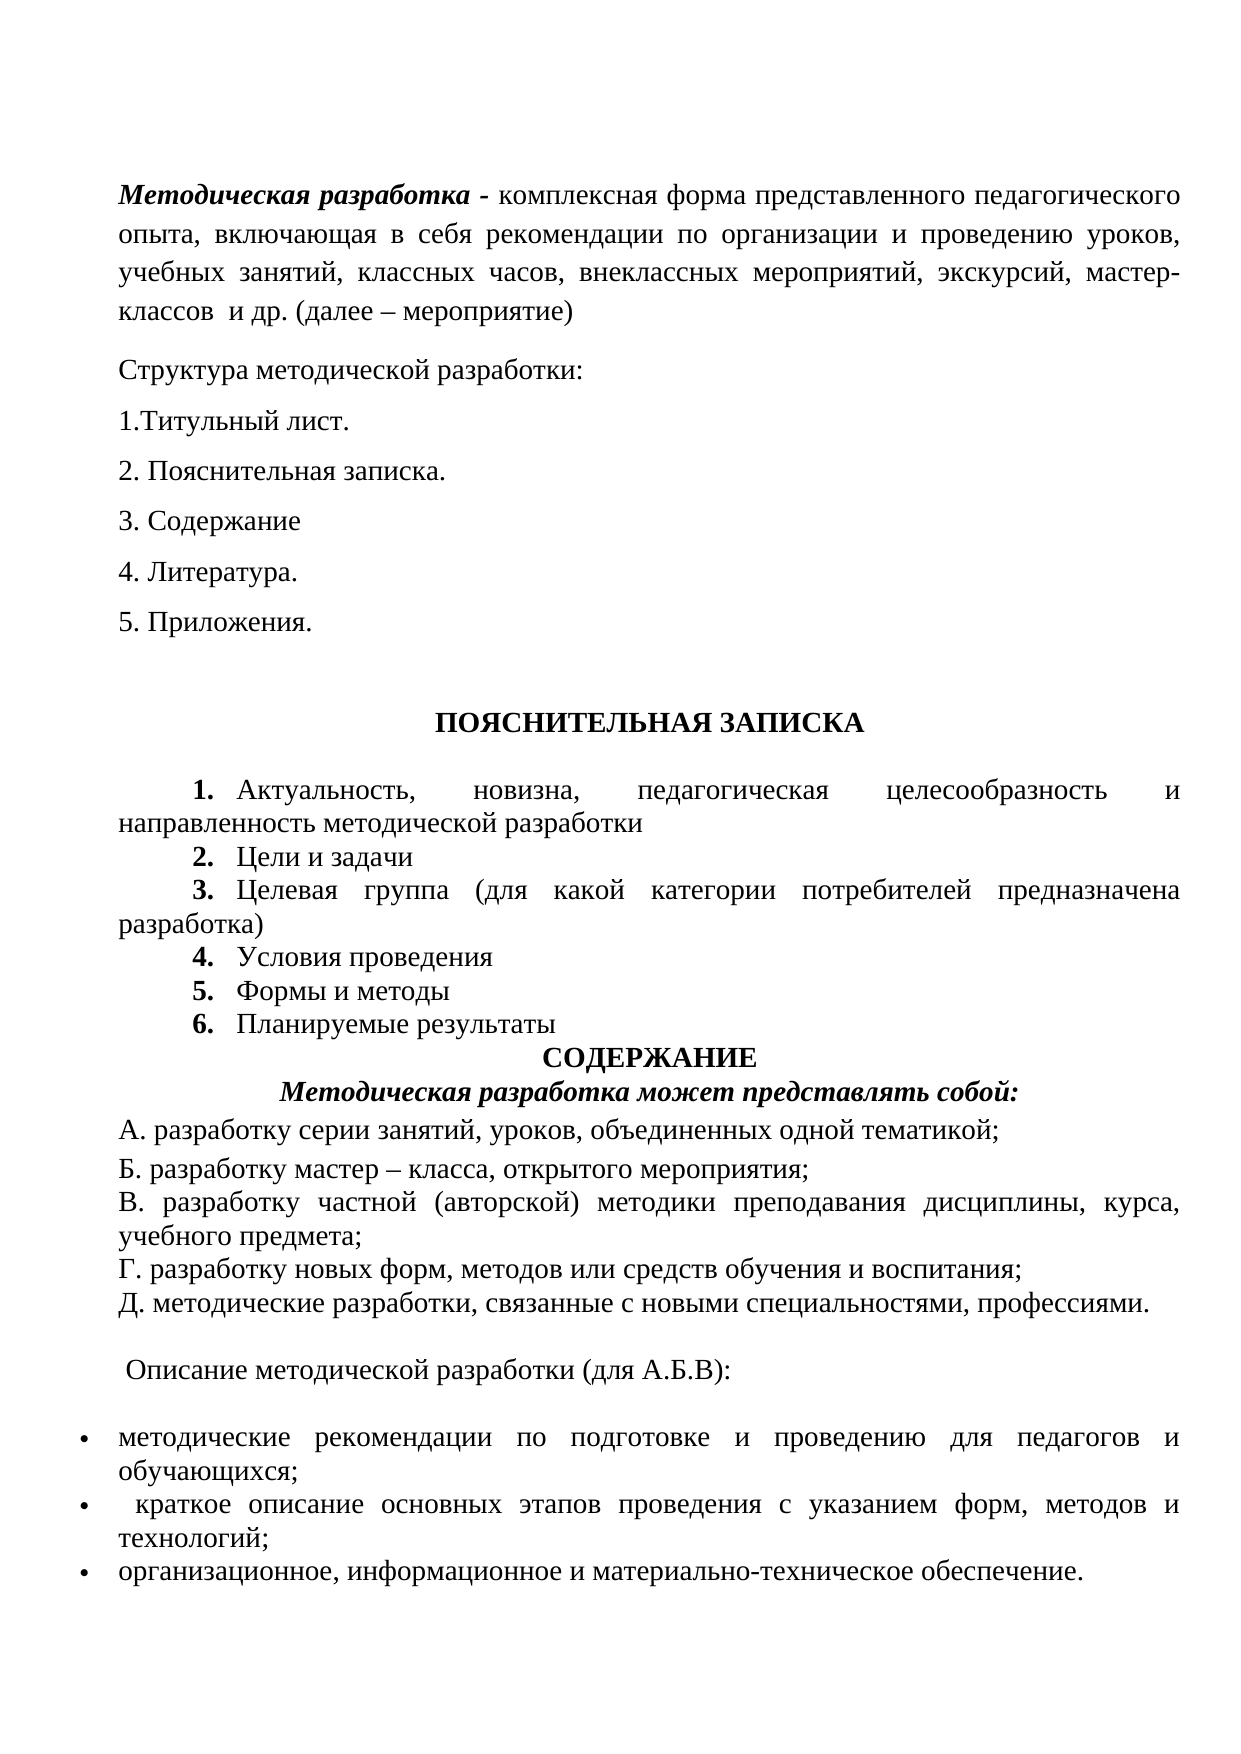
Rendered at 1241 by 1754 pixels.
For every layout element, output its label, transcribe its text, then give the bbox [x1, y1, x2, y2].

list Актуальность, новизна, педагогическая целесообразность и направленность методической разработки [118, 772, 1181, 839]
text 4. Литература. [118, 554, 1181, 587]
list Цели и задачи [118, 839, 1181, 872]
text Структура методической разработки: [118, 352, 1181, 386]
list Целевая группа (для какой категории потребителей предназначена разработка) [118, 872, 1181, 939]
text А. разработку серии занятий, уроков, объединенных одной тематикой; [118, 1112, 1181, 1146]
text Методическая разработка может представлять собой: [118, 1074, 1181, 1107]
list Планируемые результаты [118, 1007, 1181, 1040]
text Описание методической разработки (для А.Б.В): [118, 1352, 1181, 1386]
text Б. разработку мастер – класса, открытого мероприятия; [118, 1151, 1181, 1184]
text 3. Содержание [118, 503, 1181, 537]
text СОДЕРЖАНИЕ [118, 1040, 1181, 1074]
list Условия проведения [118, 939, 1181, 973]
text 5. Приложения. [118, 604, 1181, 638]
text ПОЯСНИТЕЛЬНАЯ ЗАПИСКА [118, 705, 1181, 738]
text В. разработку частной (авторской) методики преподавания дисциплины, курса, учебного предмета; [118, 1184, 1181, 1251]
list методические рекомендации по подготовке и проведению для педагогов и обучающихся; [81, 1419, 1181, 1486]
list Формы и методы [118, 973, 1181, 1007]
list организационное, информационное и материально-техническое обеспечение. [81, 1553, 1181, 1587]
text Г. разработку новых форм, методов или средств обучения и воспитания; [118, 1251, 1181, 1285]
text 2. Пояснительная записка. [118, 453, 1181, 487]
text 1.Титульный лист. [118, 403, 1181, 436]
text Д. методические разработки, связанные с новыми специальностями, профессиями. [118, 1285, 1181, 1318]
list краткое описание основных этапов проведения с указанием форм, методов и технологий; [81, 1486, 1181, 1553]
text Методическая разработка - комплексная форма представленного педагогического опыта, включающая в себя рекомендации по организации и проведению уроков, учебных занятий, классных часов, внеклассных мероприятий, экскурсий, мастер-классов и др. (далее – мероприятие) [118, 177, 1181, 327]
